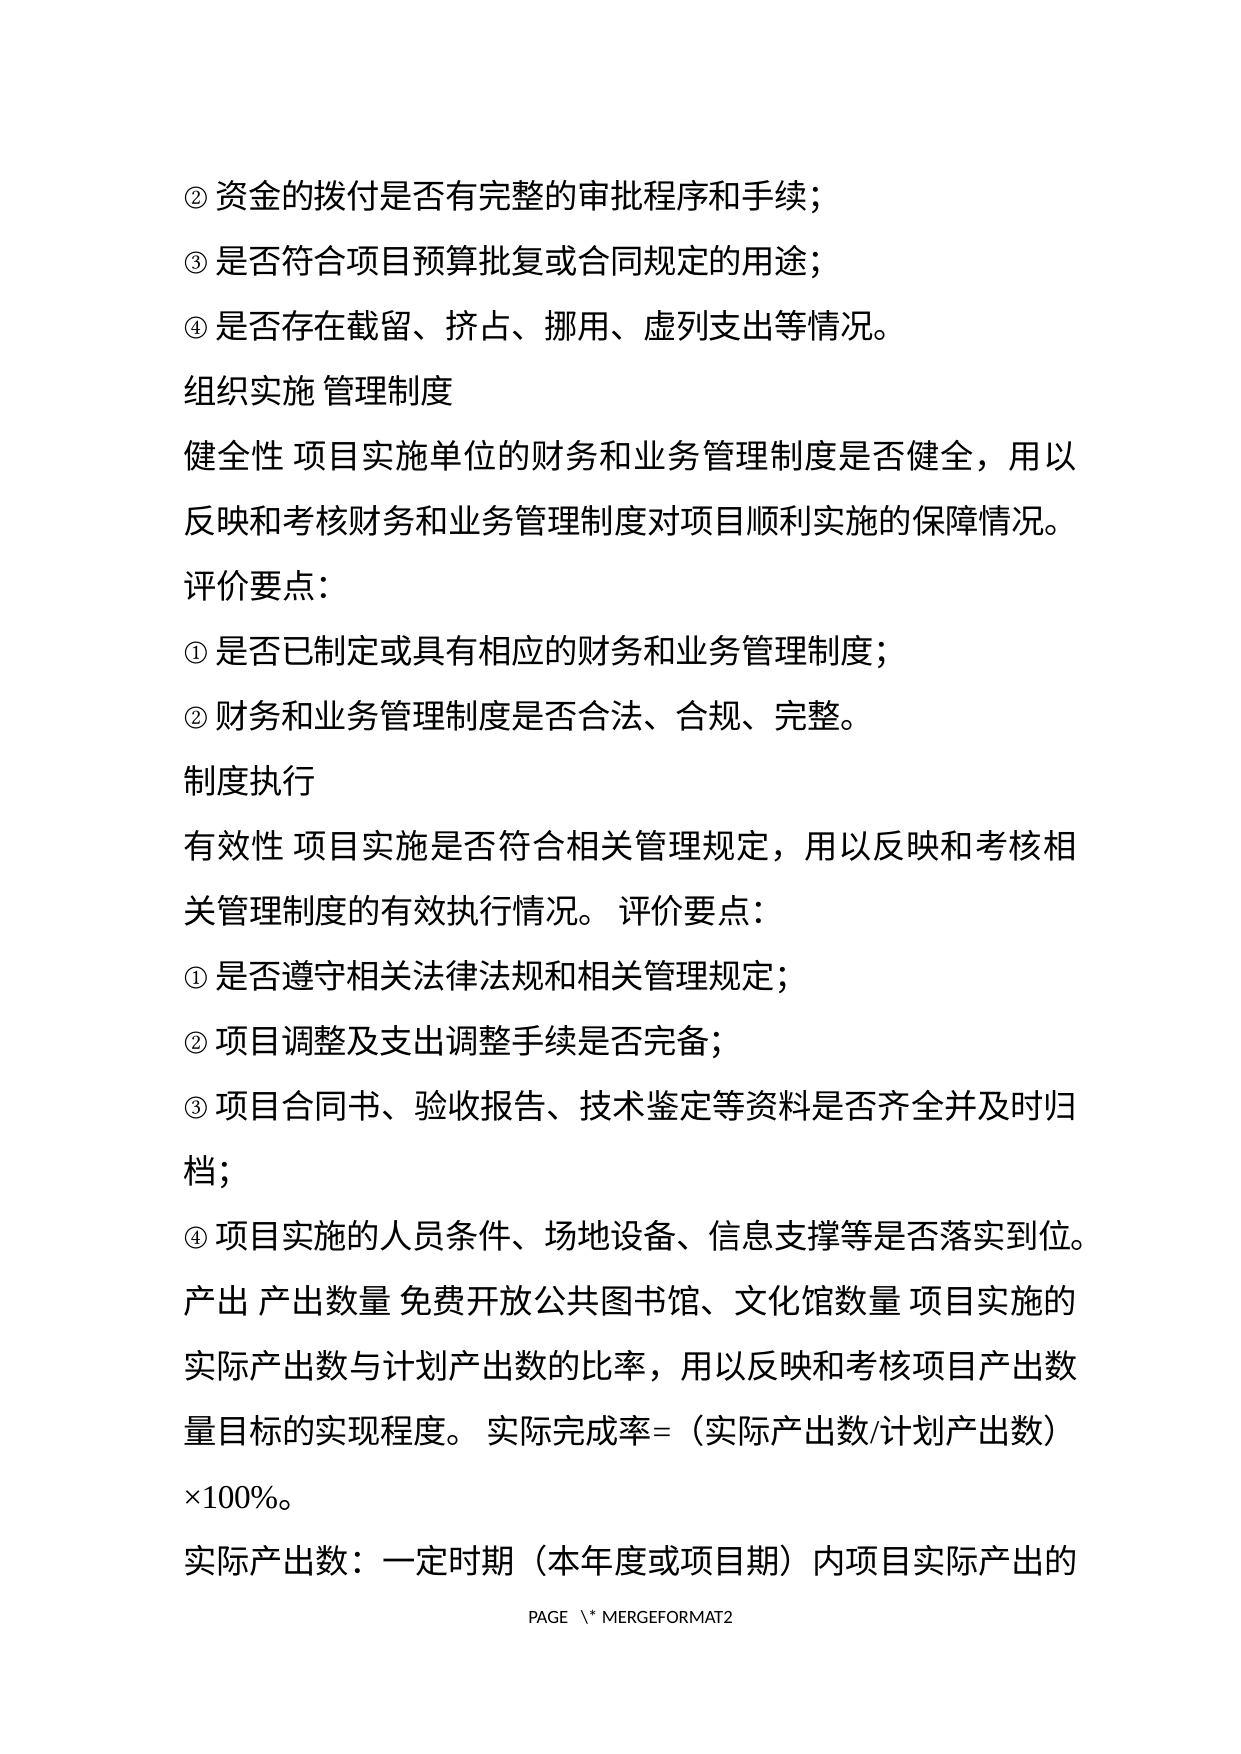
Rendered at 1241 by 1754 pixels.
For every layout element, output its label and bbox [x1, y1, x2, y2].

text [183, 162, 1078, 1592]
